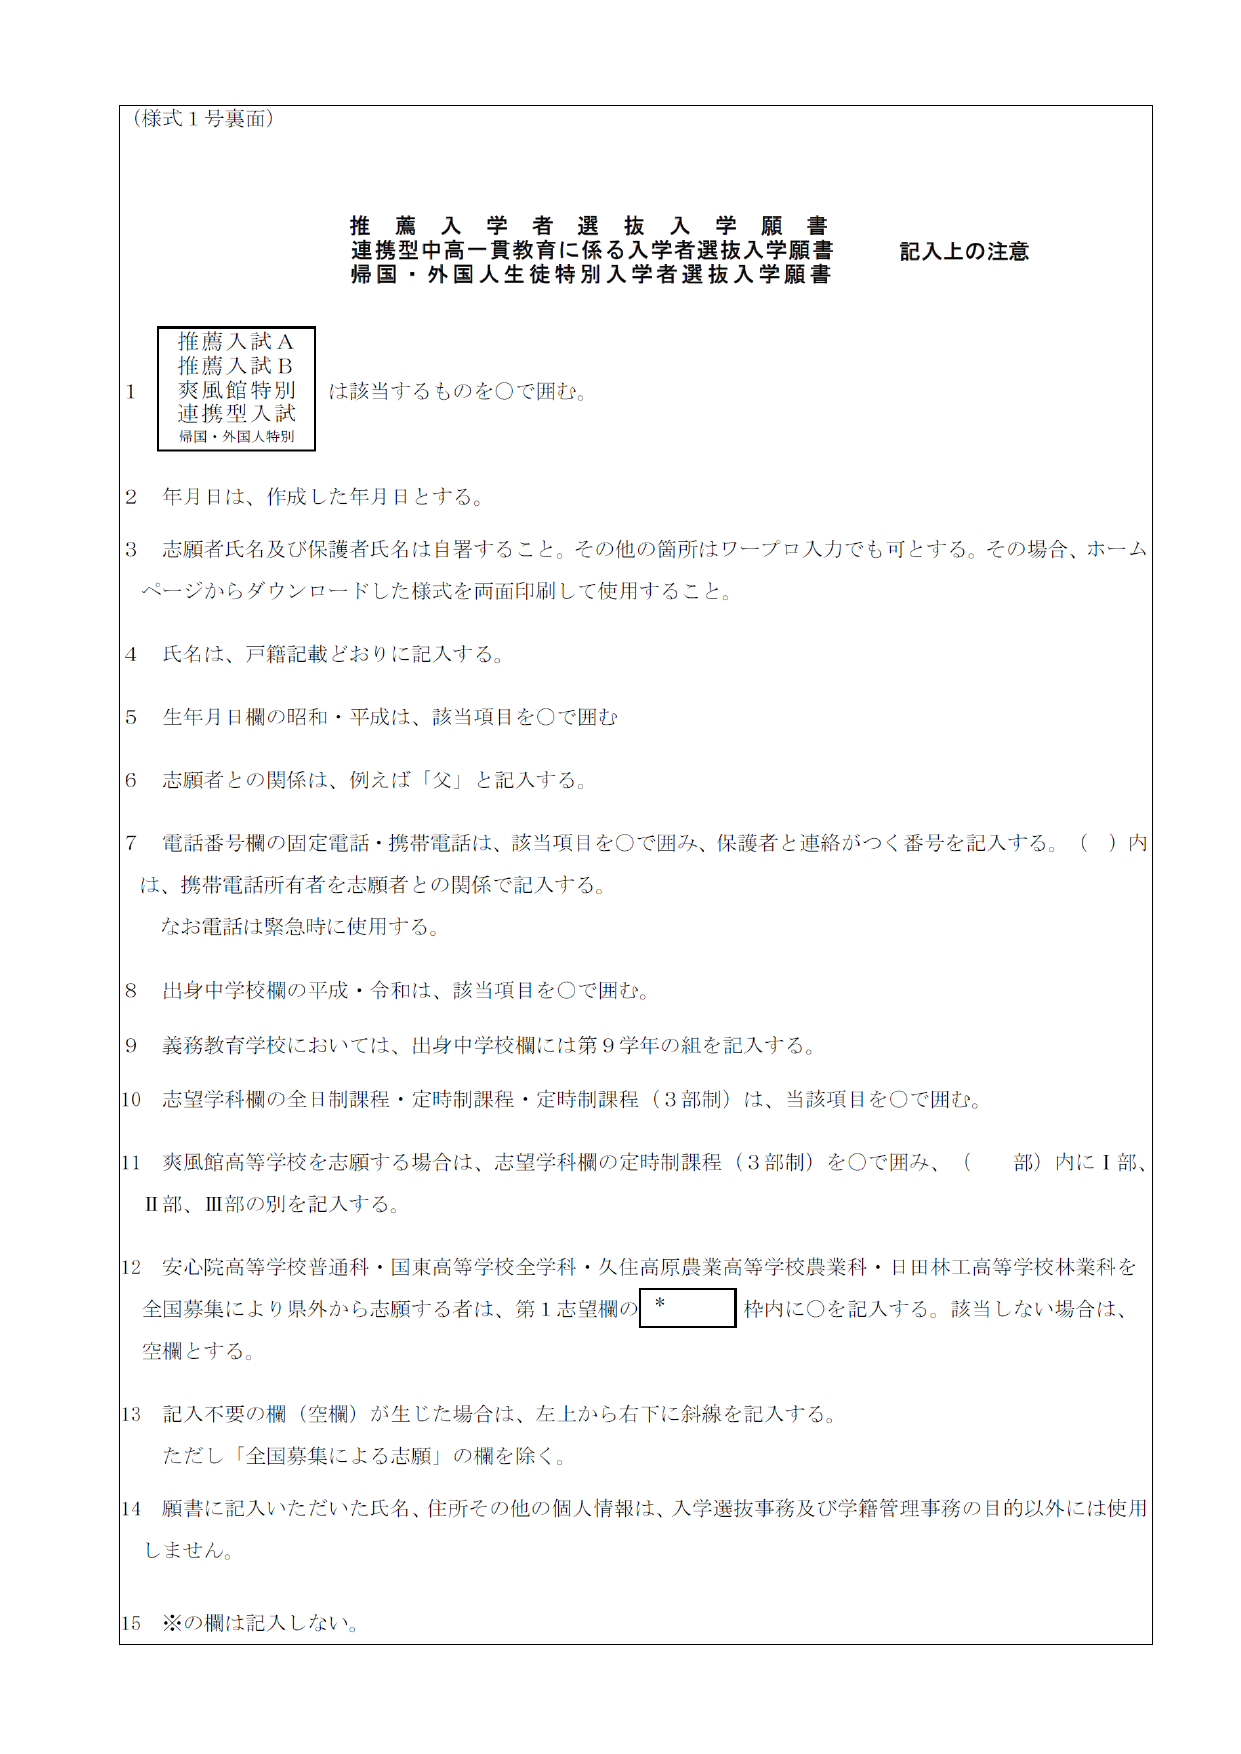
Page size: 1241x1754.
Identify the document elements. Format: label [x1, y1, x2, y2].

picture [120, 106, 1152, 1644]
